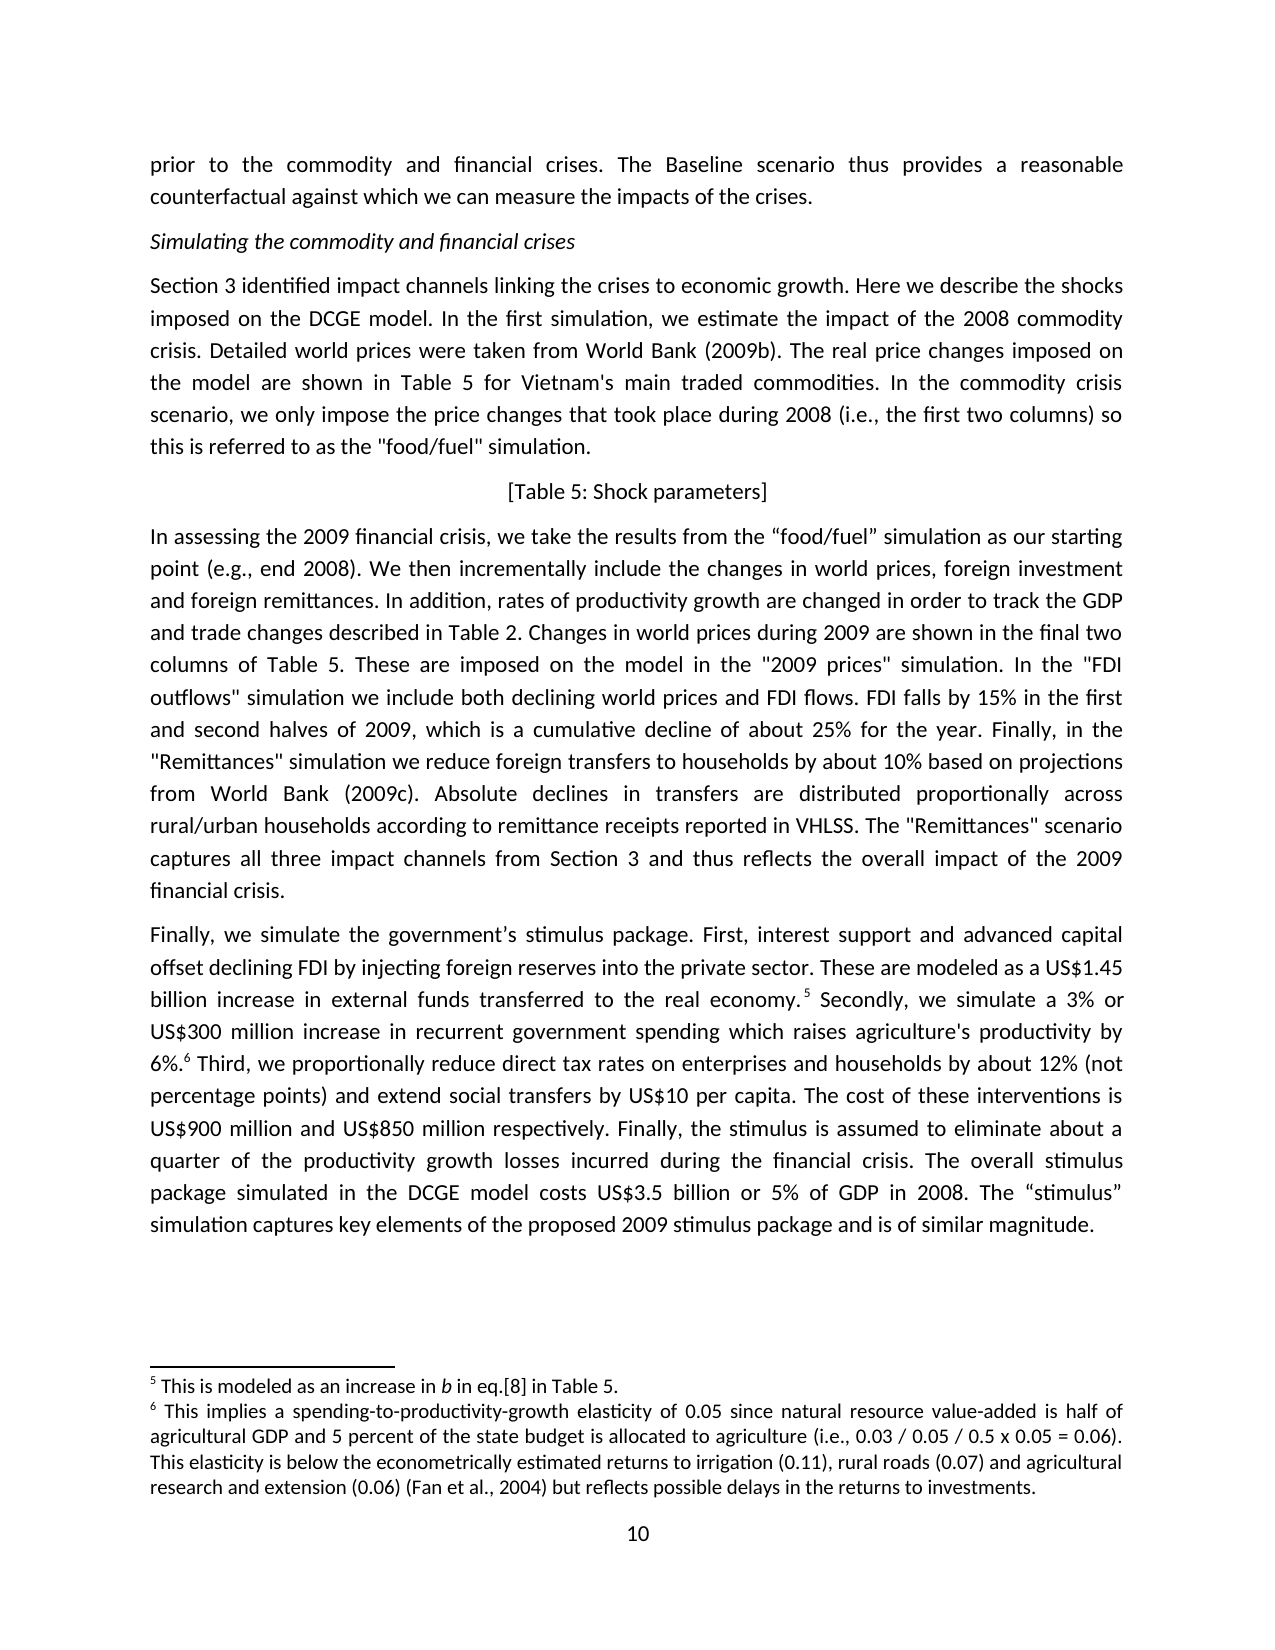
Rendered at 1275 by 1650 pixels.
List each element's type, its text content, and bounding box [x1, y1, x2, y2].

text Finally, we simulate the government’s stimulus package. First, interest support and advanced capital offset declining FDI by injecting foreign reserves into the private sector. These are modeled as a US$1.45 billion increase in external funds transferred to the real economy. Secondly, we simulate a 3% or US$300 million increase in recurrent government spending which raises agriculture's productivity by 6%. Third, we proportionally reduce direct tax rates on enterprises and households by about 12% (not percentage points) and extend social transfers by US$10 per capita. The cost of these interventions is US$900 million and US$850 million respectively. Finally, the stimulus is assumed to eliminate about a quarter of the productivity growth losses incurred during the financial crisis. The overall stimulus package simulated in the DCGE model costs US$3.5 billion or 5% of GDP in 2008. The “stimulus” simulation captures key elements of the proposed 2009 stimulus package and is of similar magnitude. [150, 921, 1125, 1238]
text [150, 150, 1125, 210]
text [Table 5: Shock parameters] [150, 477, 1125, 505]
text In assessing the 2009 financial crisis, we take the results from the “food/fuel” simulation as our starting point (e.g., end 2008). We then incrementally include the changes in world prices, foreign investment and foreign remittances. In addition, rates of productivity growth are changed in order to track the GDP and trade changes described in Table 2. Changes in world prices during 2009 are shown in the final two columns of Table 5. These are imposed on the model in the "2009 prices" simulation. In the "FDI outflows" simulation we include both declining world prices and FDI flows. FDI falls by 15% in the first and second halves of 2009, which is a cumulative decline of about 25% for the year. Finally, in the "Remittances" simulation we reduce foreign transfers to households by about 10% based on projections from World Bank (2009c). Absolute declines in transfers are distributed proportionally across rural/urban households according to remittance receipts reported in VHLSS. The "Remittances" scenario captures all three impact channels from Section 3 and thus reflects the overall impact of the 2009 financial crisis. [150, 522, 1125, 904]
text Section 3 identified impact channels linking the crises to economic growth. Here we describe the shocks imposed on the DCGE model. In the first simulation, we estimate the impact of the 2008 commodity crisis. Detailed world prices were taken from World Bank (2009b). The real price changes imposed on the model are shown in Table 5 for Vietnam's main traded commodities. In the commodity crisis scenario, we only impose the price changes that took place during 2008 (i.e., the first two columns) so this is referred to as the "food/fuel" simulation. [150, 272, 1125, 461]
text Simulating the commodity and financial crises [150, 227, 1125, 255]
